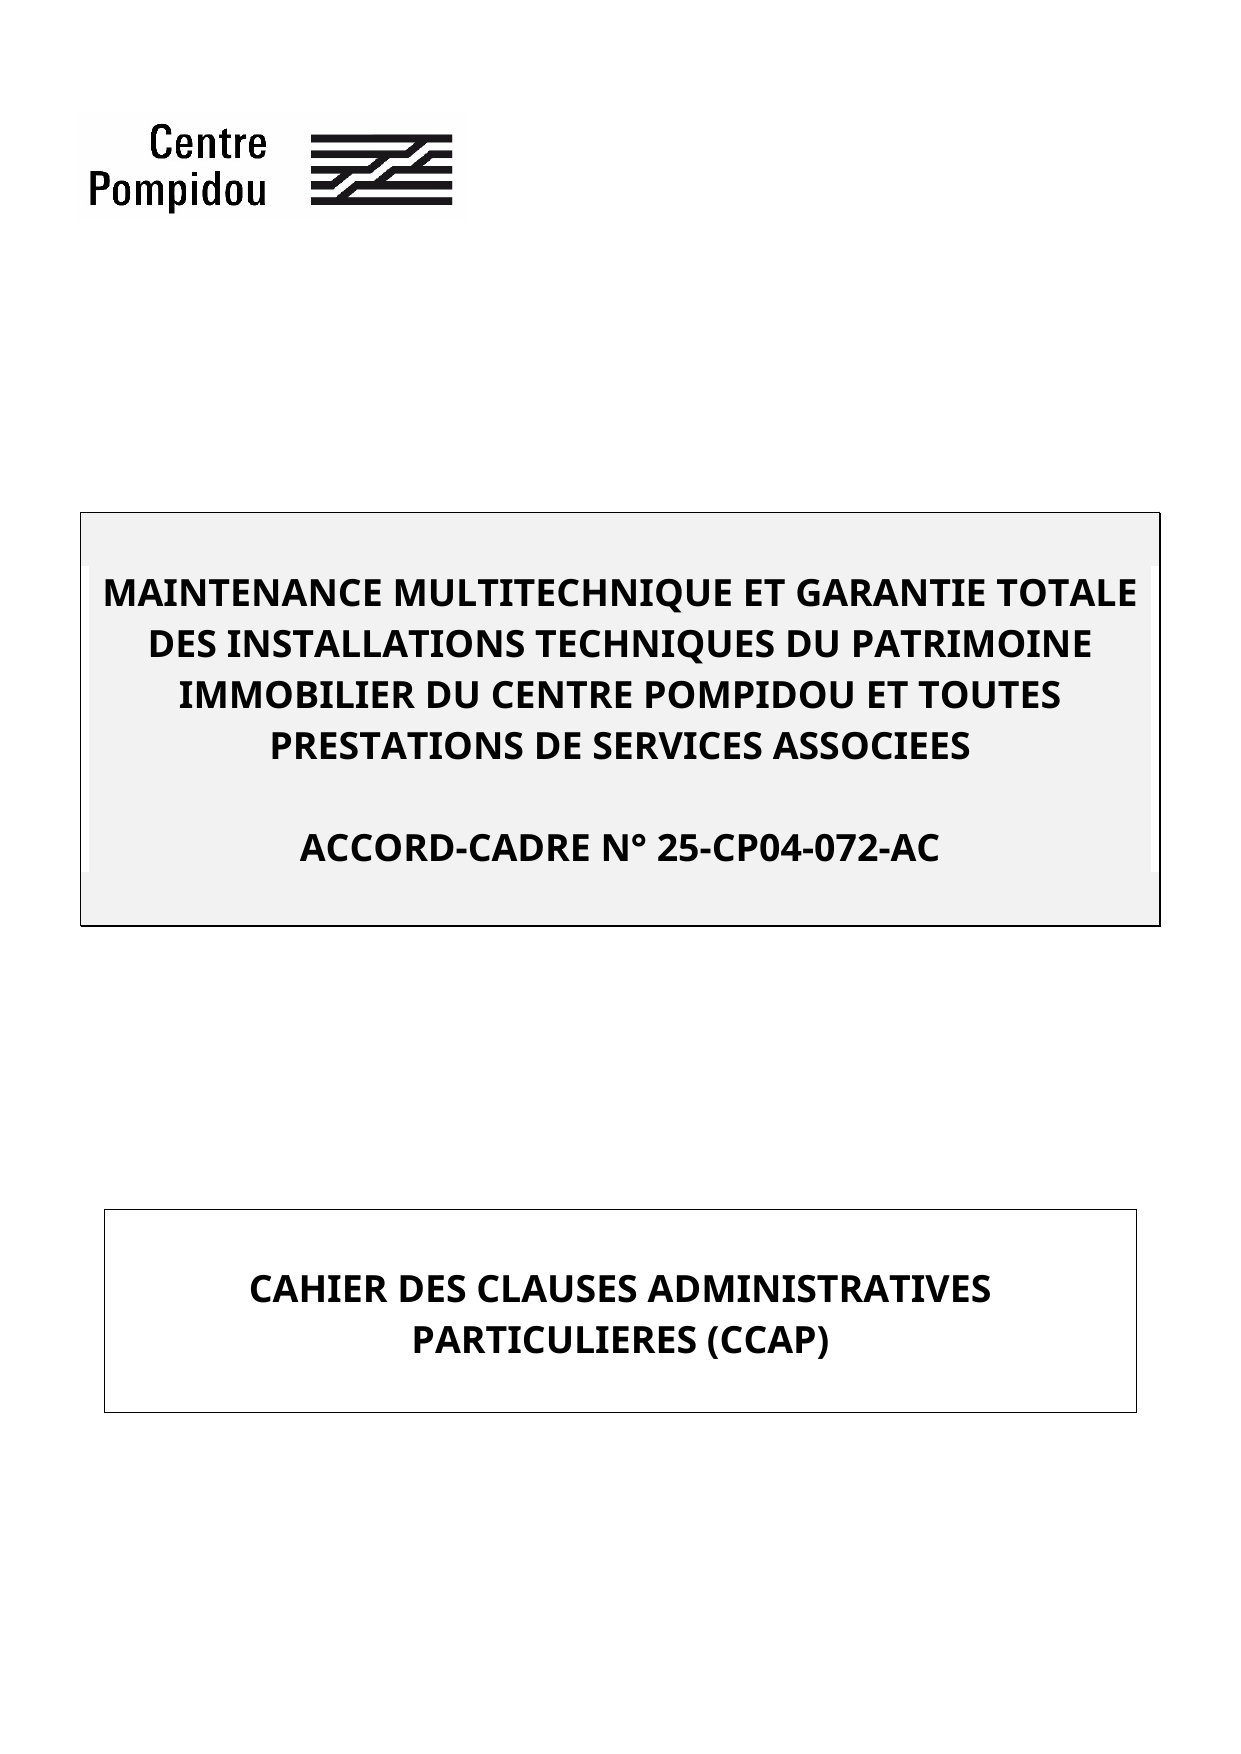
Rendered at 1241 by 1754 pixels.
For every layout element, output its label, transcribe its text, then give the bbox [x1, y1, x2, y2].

text IMMOBILIER DU CENTRE POMPIDOU ET TOUTES [89, 668, 1151, 719]
picture [77, 113, 469, 222]
text DES INSTALLATIONS TECHNIQUES DU PATRIMOINE [89, 617, 1151, 668]
text PRESTATIONS DE SERVICES ASSOCIEES [89, 719, 1151, 770]
title CAHIER DES CLAUSES ADMINISTRATIVES PARTICULIERES (CCAP) [105, 1259, 1136, 1365]
text MAINTENANCE MULTITECHNIQUE ET GARANTIE TOTALE [89, 566, 1151, 617]
text ACCORD-CADRE N° 25-CP04-072-AC [89, 821, 1151, 869]
